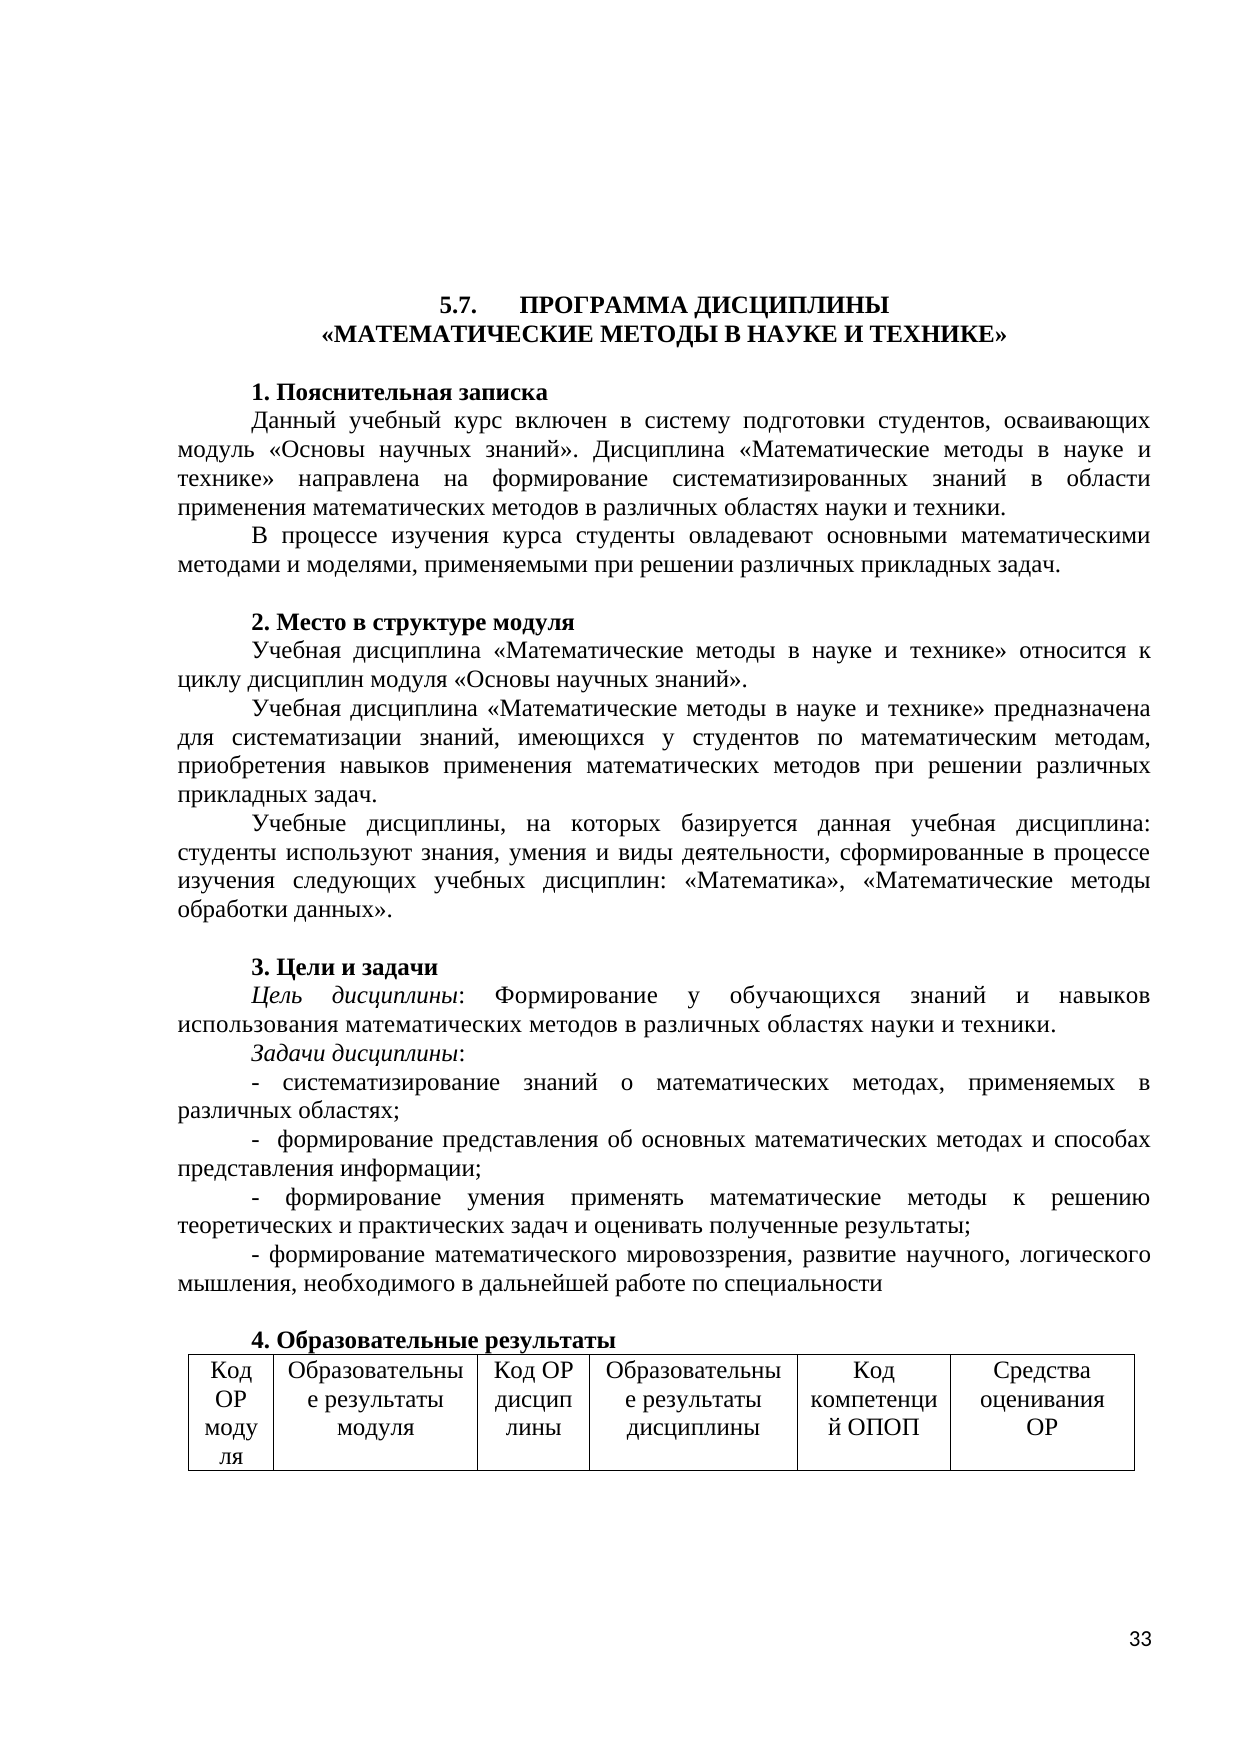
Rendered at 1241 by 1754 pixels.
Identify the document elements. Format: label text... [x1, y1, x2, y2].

text Данный учебный курс включен в систему подготовки студентов, осваивающих модуль «Основы научных знаний». Дисциплина «Математические методы в науке и технике» направлена на формирование систематизированных знаний в области применения математических методов в различных областях науки и техники. [177, 406, 1152, 521]
text В процессе изучения курса студенты овладевают основными математическими методами и моделями, применяемыми при решении различных прикладных задач. [177, 521, 1152, 578]
text - формирование математического мировоззрения, развитие научного, логического мышления, необходимого в дальнейшей работе по специальности [177, 1239, 1152, 1297]
text 1. Пояснительная записка [177, 377, 1152, 406]
text Задачи дисциплины: [177, 1038, 1152, 1067]
text Учебные дисциплины, на которых базируется данная учебная дисциплина: студенты используют знания, умения и виды деятельности, сформированные в процессе изучения следующих учебных дисциплин: «Математика», «Математические методы обработки данных». [177, 808, 1152, 923]
text Цель дисциплины: Формирование у обучающихся знаний и навыков использования математических методов в различных областях науки и техники. [177, 981, 1152, 1038]
text - систематизирование знаний о математических методах, применяемых в различных областях; [177, 1067, 1152, 1124]
text 3. Цели и задачи [177, 952, 1152, 981]
table_header Образовательные результаты дисциплины [590, 1355, 797, 1470]
text - формирование умения применять математические методы к решению теоретических и практических задач и оценивать полученные результаты; [177, 1182, 1152, 1239]
text «МАТЕМАТИЧЕСКИЕ МЕТОДЫ В НАУКЕ И ТЕХНИКЕ» [177, 319, 1152, 348]
table_header Код ОР модуля [189, 1355, 273, 1470]
text Учебная дисциплина «Математические методы в науке и технике» предназначена для систематизации знаний, имеющихся у студентов по математическим методам, приобретения навыков применения математических методов при решении различных прикладных задач. [177, 693, 1152, 808]
list ПРОГРАММА ДИСЦИПЛИНЫ [177, 291, 1152, 319]
table_header Код компетенций ОПОП [798, 1355, 950, 1470]
text 4. Образовательные результаты [177, 1326, 1152, 1354]
table_header Образовательные результаты модуля [274, 1355, 477, 1470]
text Учебная дисциплина «Математические методы в науке и технике» относится к циклу дисциплин модуля «Основы научных знаний». [177, 636, 1152, 693]
text - формирование представления об основных математических методах и способах представления информации; [177, 1124, 1152, 1182]
table_header Средства оценивания ОР [951, 1355, 1134, 1470]
table_header Код ОР дисциплины [478, 1355, 589, 1470]
text 2. Место в структуре модуля [177, 607, 1152, 636]
